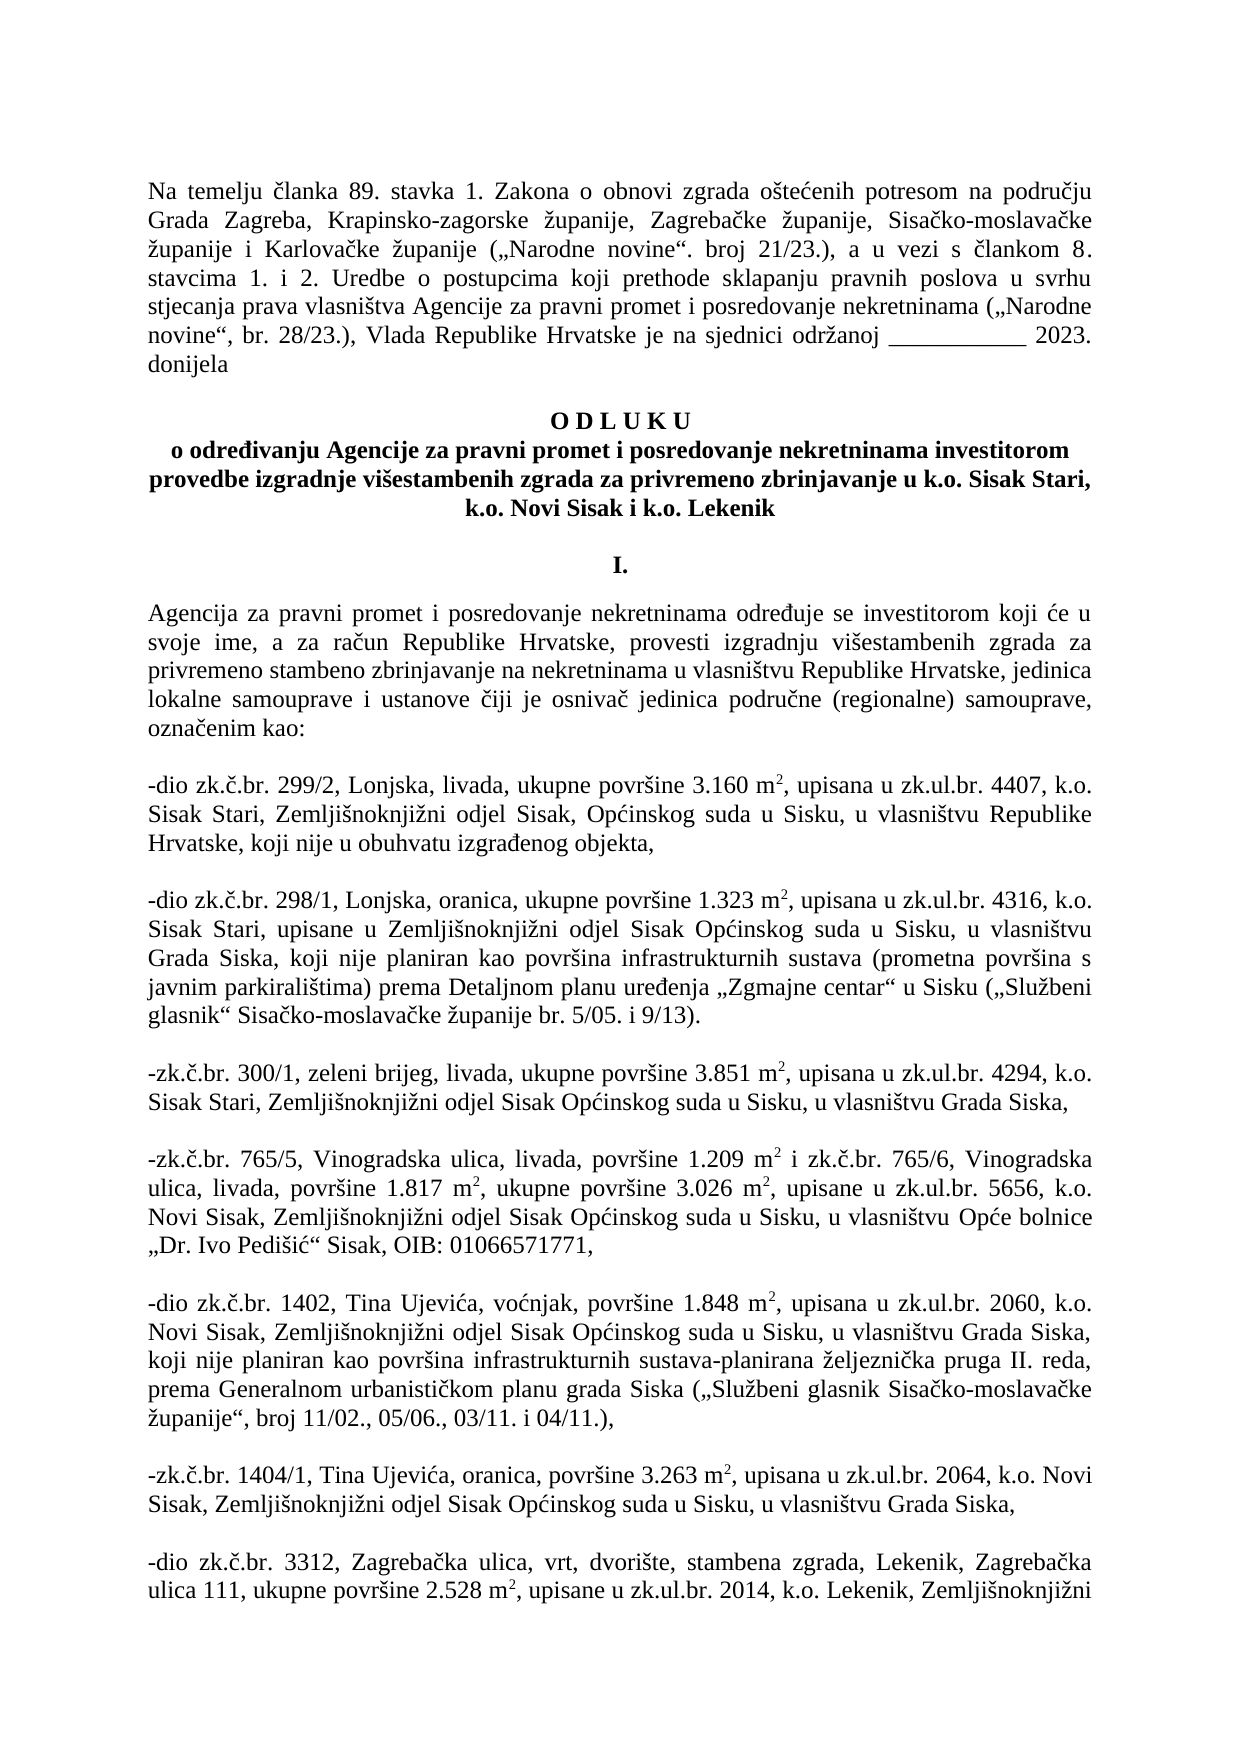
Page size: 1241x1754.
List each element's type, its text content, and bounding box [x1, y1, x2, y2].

text o određivanju Agencije za pravni promet i posredovanje nekretninama investitorom provedbe izgradnje višestambenih zgrada za privremeno zbrinjavanje u k.o. Sisak Stari, k.o. Novi Sisak i k.o. Lekenik [148, 435, 1093, 521]
text I. [148, 550, 1093, 579]
text -dio zk.č.br. 1402, Tina Ujevića, voćnjak, površine 1.848 m2, upisana u zk.ul.br. 2060, k.o. Novi Sisak, Zemljišnoknjižni odjel Sisak Općinskog suda u Sisku, u vlasništvu Grada Siska, koji nije planiran kao površina infrastrukturnih sustava-planirana željeznička pruga II. reda, prema Generalnom urbanističkom planu grada Siska („Službeni glasnik Sisačko-moslavačke županije“, broj 11/02., 05/06., 03/11. i 04/11.), [148, 1288, 1093, 1432]
text Na temelju članka 89. stavka 1. Zakona o obnovi zgrada oštećenih potresom na području Grada Zagreba, Krapinsko-zagorske županije, Zagrebačke županije, Sisačko-moslavačke županije i Karlovačke županije („Narodne novine“. broj 21/23.), a u vezi s člankom 8. stavcima 1. i 2. Uredbe o postupcima koji prethode sklapanju pravnih poslova u svrhu stjecanja prava vlasništva Agencije za pravni promet i posredovanje nekretninama („Narodne novine“, br. 28/23.), Vlada Republike Hrvatske je na sjednici održanoj ___________ 2023. donijela [148, 176, 1093, 378]
text O D L U K U [148, 406, 1093, 435]
text -dio zk.č.br. 298/1, Lonjska, oranica, ukupne površine 1.323 m2, upisana u zk.ul.br. 4316, k.o. Sisak Stari, upisane u Zemljišnoknjižni odjel Sisak Općinskog suda u Sisku, u vlasništvu Grada Siska, koji nije planiran kao površina infrastrukturnih sustava (prometna površina s javnim parkiralištima) prema Detaljnom planu uređenja „Zgmajne centar“ u Sisku („Službeni glasnik“ Sisačko-moslavačke županije br. 5/05. i 9/13). [148, 886, 1093, 1029]
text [148, 1547, 1093, 1604]
text -zk.č.br. 300/1, zeleni brijeg, livada, ukupne površine 3.851 m2, upisana u zk.ul.br. 4294, k.o. Sisak Stari, Zemljišnoknjižni odjel Sisak Općinskog suda u Sisku, u vlasništvu Grada Siska, [148, 1058, 1093, 1116]
text -zk.č.br. 765/5, Vinogradska ulica, livada, površine 1.209 m2 i zk.č.br. 765/6, Vinogradska ulica, livada, površine 1.817 m2, ukupne površine 3.026 m2, upisane u zk.ul.br. 5656, k.o. Novi Sisak, Zemljišnoknjižni odjel Sisak Općinskog suda u Sisku, u vlasništvu Opće bolnice „Dr. Ivo Pedišić“ Sisak, OIB: 01066571771, [148, 1144, 1093, 1259]
text -dio zk.č.br. 299/2, Lonjska, livada, ukupne površine 3.160 m2, upisana u zk.ul.br. 4407, k.o. Sisak Stari, Zemljišnoknjižni odjel Sisak, Općinskog suda u Sisku, u vlasništvu Republike Hrvatske, koji nije u obuhvatu izgrađenog objekta, [148, 771, 1093, 857]
text Agencija za pravni promet i posredovanje nekretninama određuje se investitorom koji će u svoje ime, a za račun Republike Hrvatske, provesti izgradnju višestambenih zgrada za privremeno stambeno zbrinjavanje na nekretninama u vlasništvu Republike Hrvatske, jedinica lokalne samouprave i ustanove čiji je osnivač jedinica područne (regionalne) samouprave, označenim kao: [148, 598, 1093, 742]
text -zk.č.br. 1404/1, Tina Ujevića, oranica, površine 3.263 m2, upisana u zk.ul.br. 2064, k.o. Novi Sisak, Zemljišnoknjižni odjel Sisak Općinskog suda u Sisku, u vlasništvu Grada Siska, [148, 1461, 1093, 1518]
